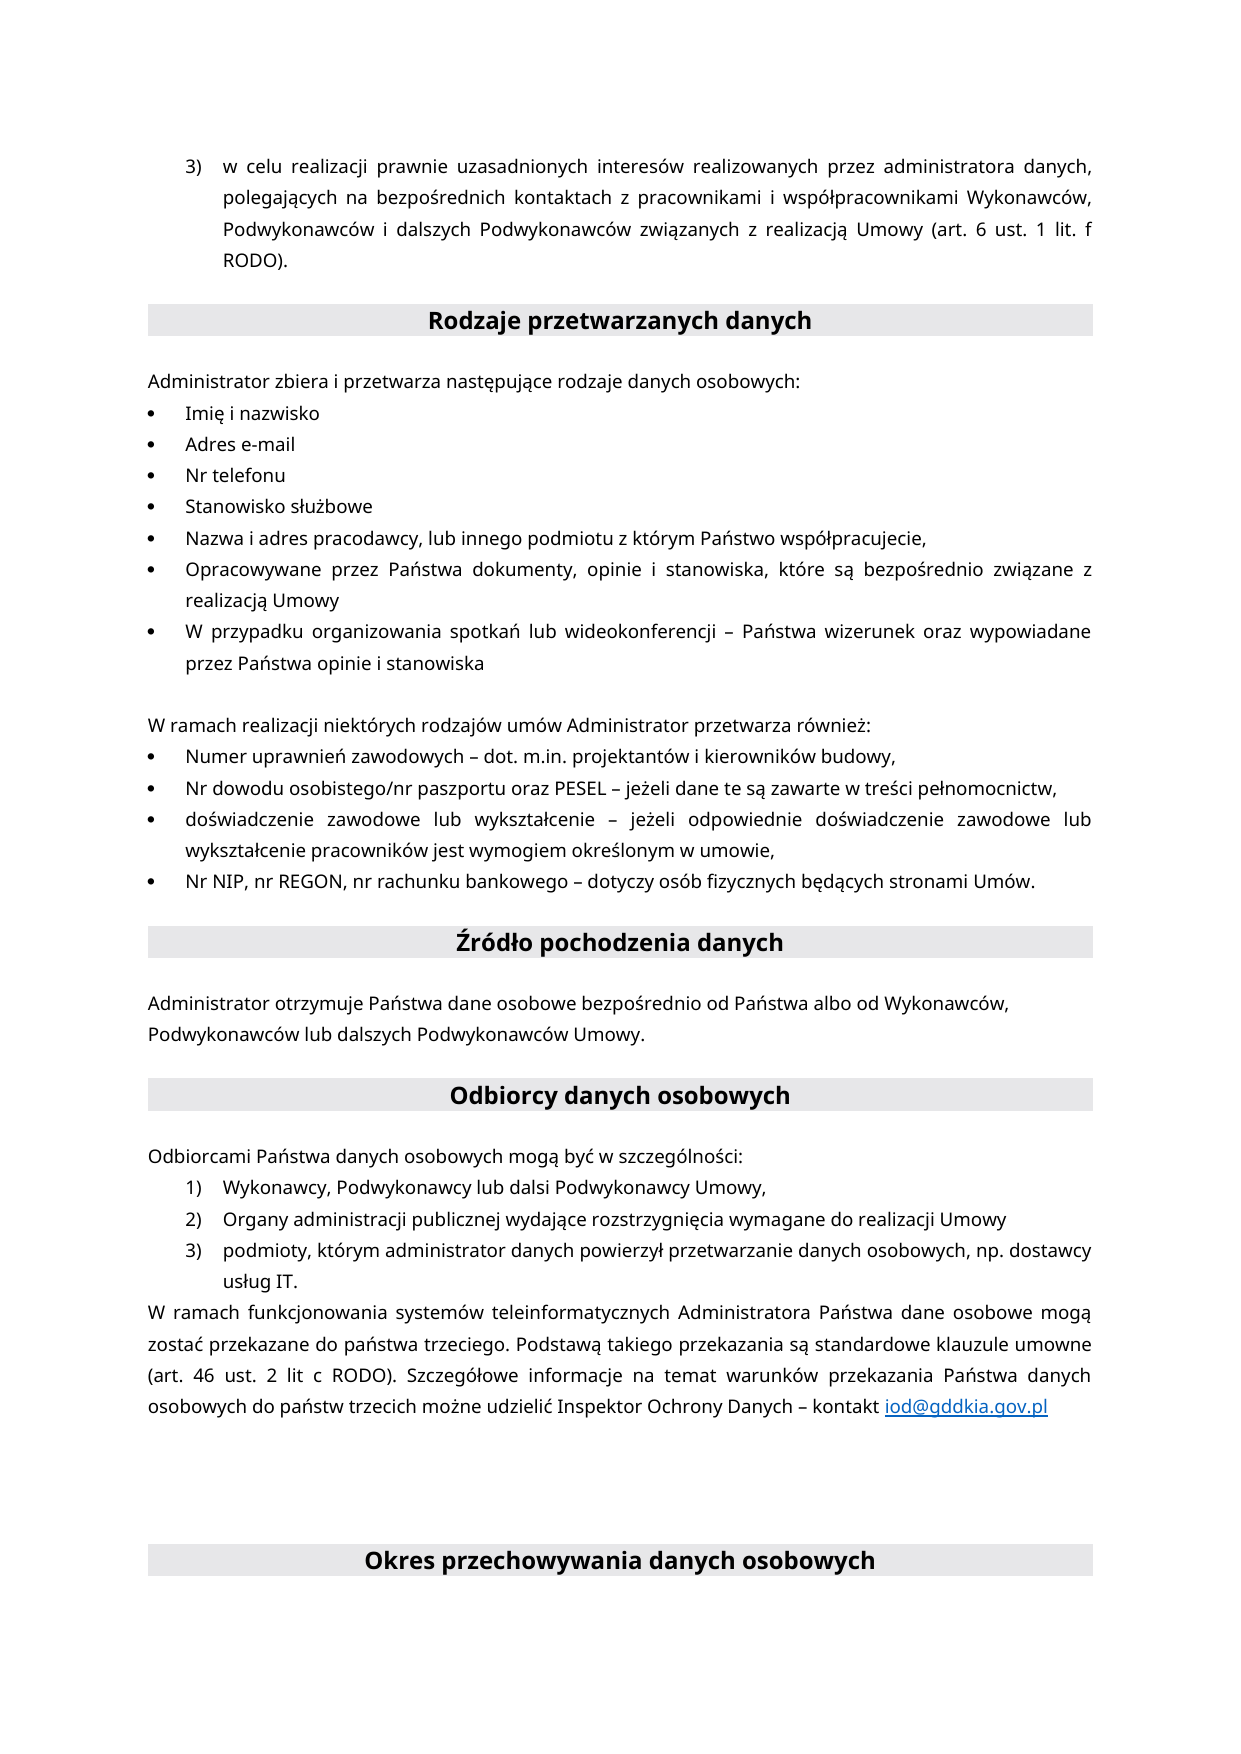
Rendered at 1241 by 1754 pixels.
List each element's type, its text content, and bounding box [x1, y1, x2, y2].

list W przypadku organizowania spotkań lub wideokonferencji – Państwa wizerunek oraz wypowiadane przez Państwa opinie i stanowiska [148, 613, 1093, 676]
list Opracowywane przez Państwa dokumenty, opinie i stanowiska, które są bezpośrednio związane z realizacją Umowy [148, 551, 1093, 613]
list podmioty, którym administrator danych powierzył przetwarzanie danych osobowych, np. dostawcy usług IT. [185, 1231, 1093, 1294]
list doświadczenie zawodowe lub wykształcenie – jeżeli odpowiednie doświadczenie zawodowe lub wykształcenie pracowników jest wymogiem określonym w umowie, [148, 801, 1093, 863]
list Nr NIP, nr REGON, nr rachunku bankowego – dotyczy osób fizycznych będących stronami Umów. [148, 863, 1093, 894]
list Numer uprawnień zawodowych – dot. m.in. projektantów i kierowników budowy, [148, 738, 1093, 769]
list Nazwa i adres pracodawcy, lub innego podmiotu z którym Państwo współpracujecie, [148, 519, 1093, 551]
list Adres e-mail [148, 426, 1093, 457]
text Źródło pochodzenia danych [148, 926, 1093, 958]
list Nr dowodu osobistego/nr paszportu oraz PESEL – jeżeli dane te są zawarte w treści pełnomocnictw, [148, 769, 1093, 801]
text Rodzaje przetwarzanych danych [148, 304, 1093, 336]
list Imię i nazwisko [148, 394, 1093, 426]
list Wykonawcy, Podwykonawcy lub dalsi Podwykonawcy Umowy, [185, 1169, 1093, 1200]
text Odbiorcy danych osobowych [148, 1078, 1093, 1111]
text Odbiorcami Państwa danych osobowych mogą być w szczególności: [148, 1138, 1093, 1169]
list w celu realizacji prawnie uzasadnionych interesów realizowanych przez administratora danych, polegających na bezpośrednich kontaktach z pracownikami i współpracownikami Wykonawców, Podwykonawców i dalszych Podwykonawców związanych z realizacją Umowy (art. 6 ust. 1 lit. f RODO). [185, 148, 1093, 273]
text Okres przechowywania danych osobowych [148, 1544, 1093, 1576]
text W ramach funkcjonowania systemów teleinformatycznych Administratora Państwa dane osobowe mogą zostać przekazane do państwa trzeciego. Podstawą takiego przekazania są standardowe klauzule umowne (art. 46 ust. 2 lit c RODO). Szczegółowe informacje na temat warunków przekazania Państwa danych osobowych do państw trzecich możne udzielić Inspektor Ochrony Danych – kontakt iod@gddkia.gov.pl [148, 1294, 1093, 1419]
text Administrator zbiera i przetwarza następujące rodzaje danych osobowych: [148, 363, 1093, 394]
text Administrator otrzymuje Państwa dane osobowe bezpośrednio od Państwa albo od Wykonawców, Podwykonawców lub dalszych Podwykonawców Umowy. [148, 985, 1093, 1047]
list Nr telefonu [148, 457, 1093, 488]
text W ramach realizacji niektórych rodzajów umów Administrator przetwarza również: [148, 707, 1093, 738]
list Stanowisko służbowe [148, 488, 1093, 519]
list Organy administracji publicznej wydające rozstrzygnięcia wymagane do realizacji Umowy [185, 1200, 1093, 1231]
